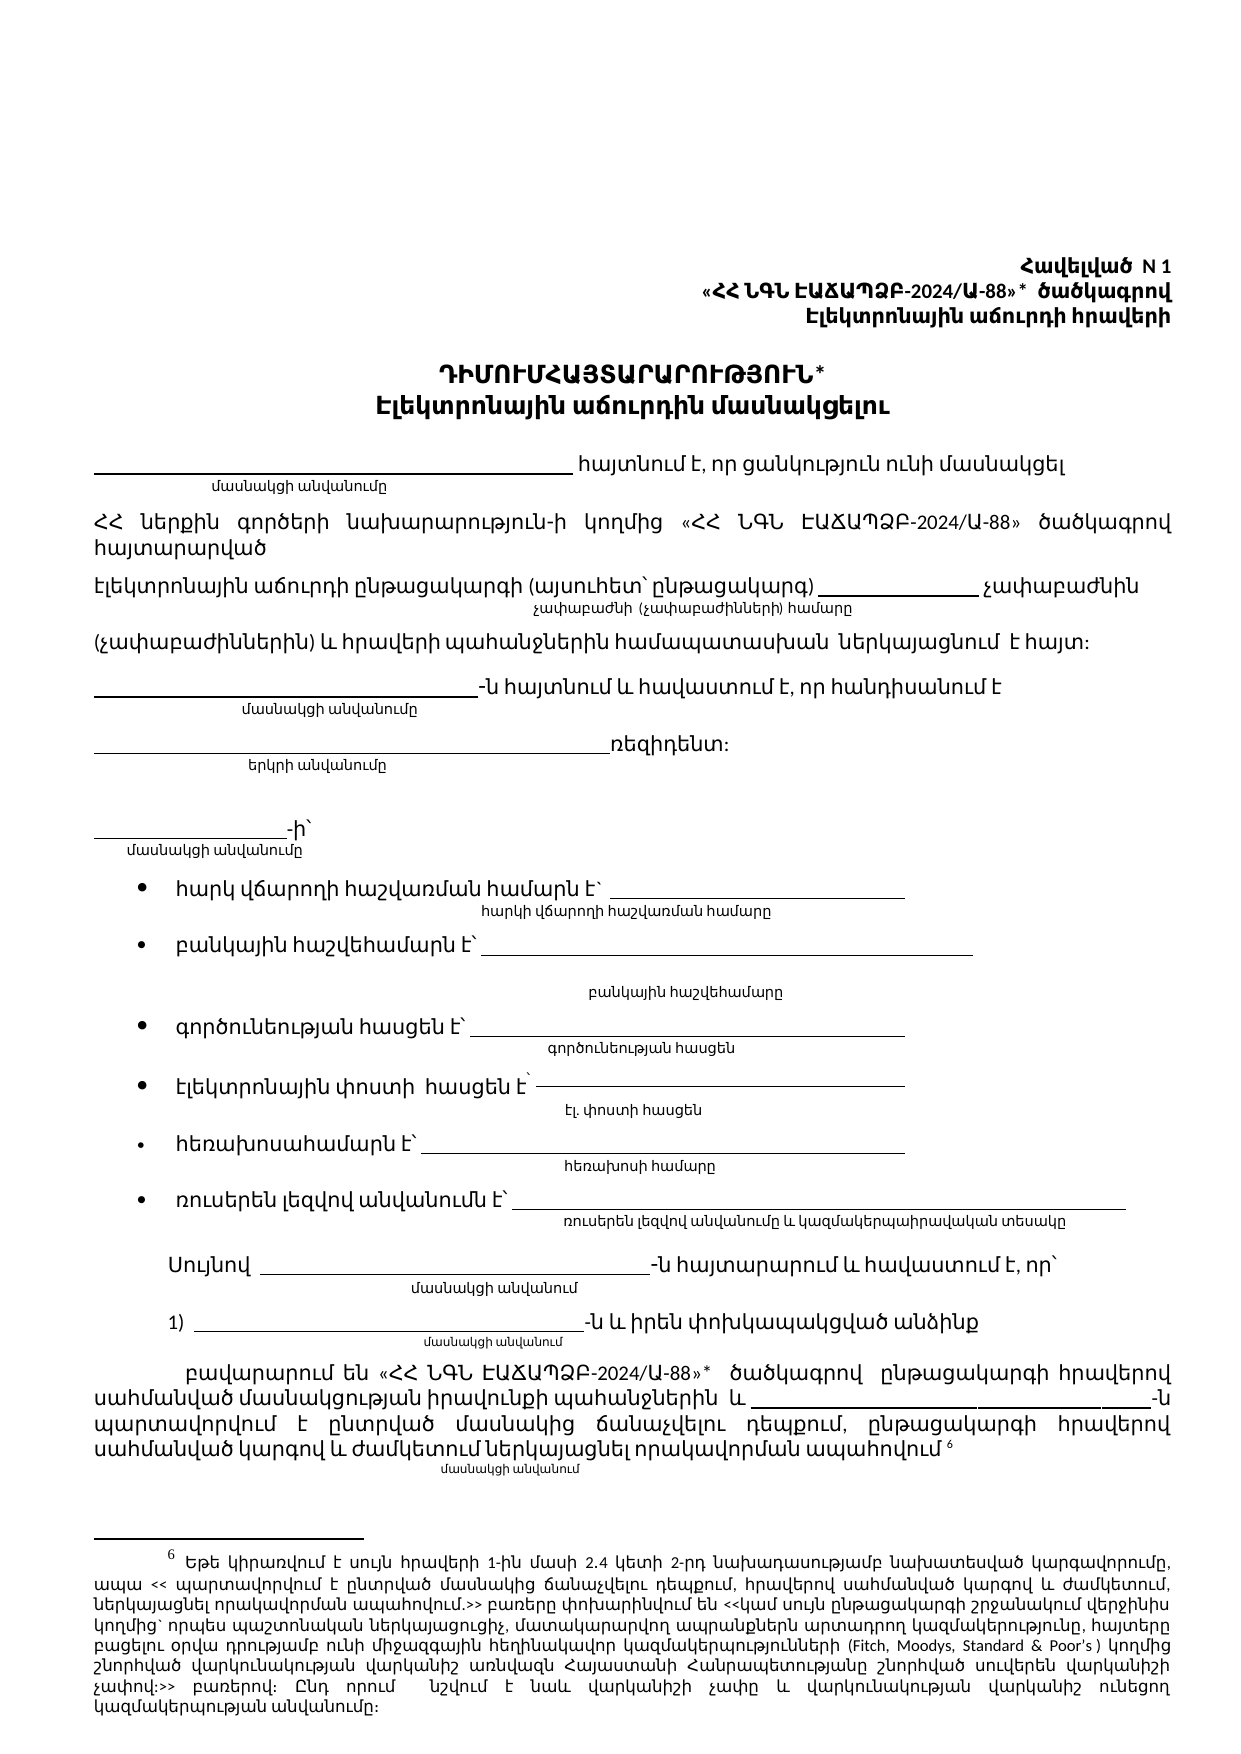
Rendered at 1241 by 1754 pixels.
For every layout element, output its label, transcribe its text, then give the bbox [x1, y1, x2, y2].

text ՀՀ ներքին գործերի նախարարություն-ի կողմից «ՀՀ ՆԳՆ ԷԱՃԱՊՁԲ-2024/Ա-88» ծածկագրով հայտարարված [94, 507, 1171, 561]
text հեռախոսի համարը [462, 1157, 1171, 1187]
text -ն հայտնում և հավաստում է, որ հանդիսանում է [94, 670, 1171, 701]
text մասնակցի անվանումը [94, 841, 1171, 872]
subtitle Էլեկտրոնային աճուրդին մասնակցելու [94, 390, 1171, 421]
text Հավելված N 1 [94, 253, 1171, 278]
text 1) -ն և իրեն փոխկապակցված անձինք [94, 1309, 1171, 1335]
text «ՀՀ ՆԳՆ ԷԱՃԱՊՁԲ-2024/Ա-88»* ծածկագրով [94, 278, 1171, 304]
text ԴԻՄՈՒՄՀԱՅՏԱՐԱՐՈՒԹՅՈՒՆ* [94, 360, 1171, 390]
list էլեկտրոնային փոստի հասցեն է՝ [138, 1070, 1171, 1101]
text բանկային հաշվեհամարը [94, 983, 1171, 1014]
text բավարարում են «ՀՀ ՆԳՆ ԷԱՃԱՊՁԲ-2024/Ա-88»* ծածկագրով ընթացակարգի հրավերով սահմանված մասնակցության իրավունքի պահանջներին և -ն պարտավորվում է ընտրված մասնակից ճանաչվելու դեպքում, ընթացակարգի հրավերով սահմանված կարգով և ժամկետում ներկայացնել որակավորման ապահովում [94, 1360, 1171, 1462]
list բանկային հաշվեհամարն է՝ [138, 933, 1171, 983]
text էլեկտրոնային աճուրդի ընթացակարգի (այսուհետ՝ ընթացակարգ) չափաբաժնին [94, 573, 1171, 599]
list հարկ վճարողի հաշվառման համարն է` [138, 872, 1171, 902]
text գործունեության հասցեն [94, 1040, 1171, 1070]
text (չափաբաժիններին) և հրավերի պահանջներին համապատասխան ներկայացնում է հայտ: [94, 629, 1171, 655]
text երկրի անվանումը [94, 756, 1171, 787]
list հեռախոսահամարն է՝ [138, 1131, 1171, 1157]
text մասնակցի անվանումը [94, 477, 1171, 507]
text Սույնով -ն հայտարարում և հավաստում է, որ՝ [94, 1248, 1171, 1279]
text չափաբաժնի (չափաբաժինների) համարը [94, 599, 1171, 629]
text ռեզիդենտ: [94, 731, 1171, 756]
text էլ. փոստի հասցեն [94, 1101, 1171, 1131]
text ռուսերեն լեզվով անվանումը և կազմակերպաիրավական տեսակը [94, 1213, 1171, 1243]
text -ի՝ [94, 816, 1171, 841]
text հայտնում է, որ ցանկություն ունի մասնակցել [94, 451, 1171, 477]
text հարկի վճարողի հաշվառման համարը [94, 902, 1171, 933]
text մասնակցի անվանումը [94, 701, 1171, 731]
text մասնակցի անվանում [94, 1335, 1171, 1360]
text Էլեկտրոնային աճուրդի հրավերի [94, 304, 1171, 329]
list գործունեության հասցեն է՝ [138, 1014, 1171, 1040]
text մասնակցի անվանում [94, 1279, 1171, 1309]
list ռուսերեն լեզվով անվանումն է՝ [138, 1187, 1171, 1213]
text մասնակցի անվանում [94, 1462, 1171, 1487]
